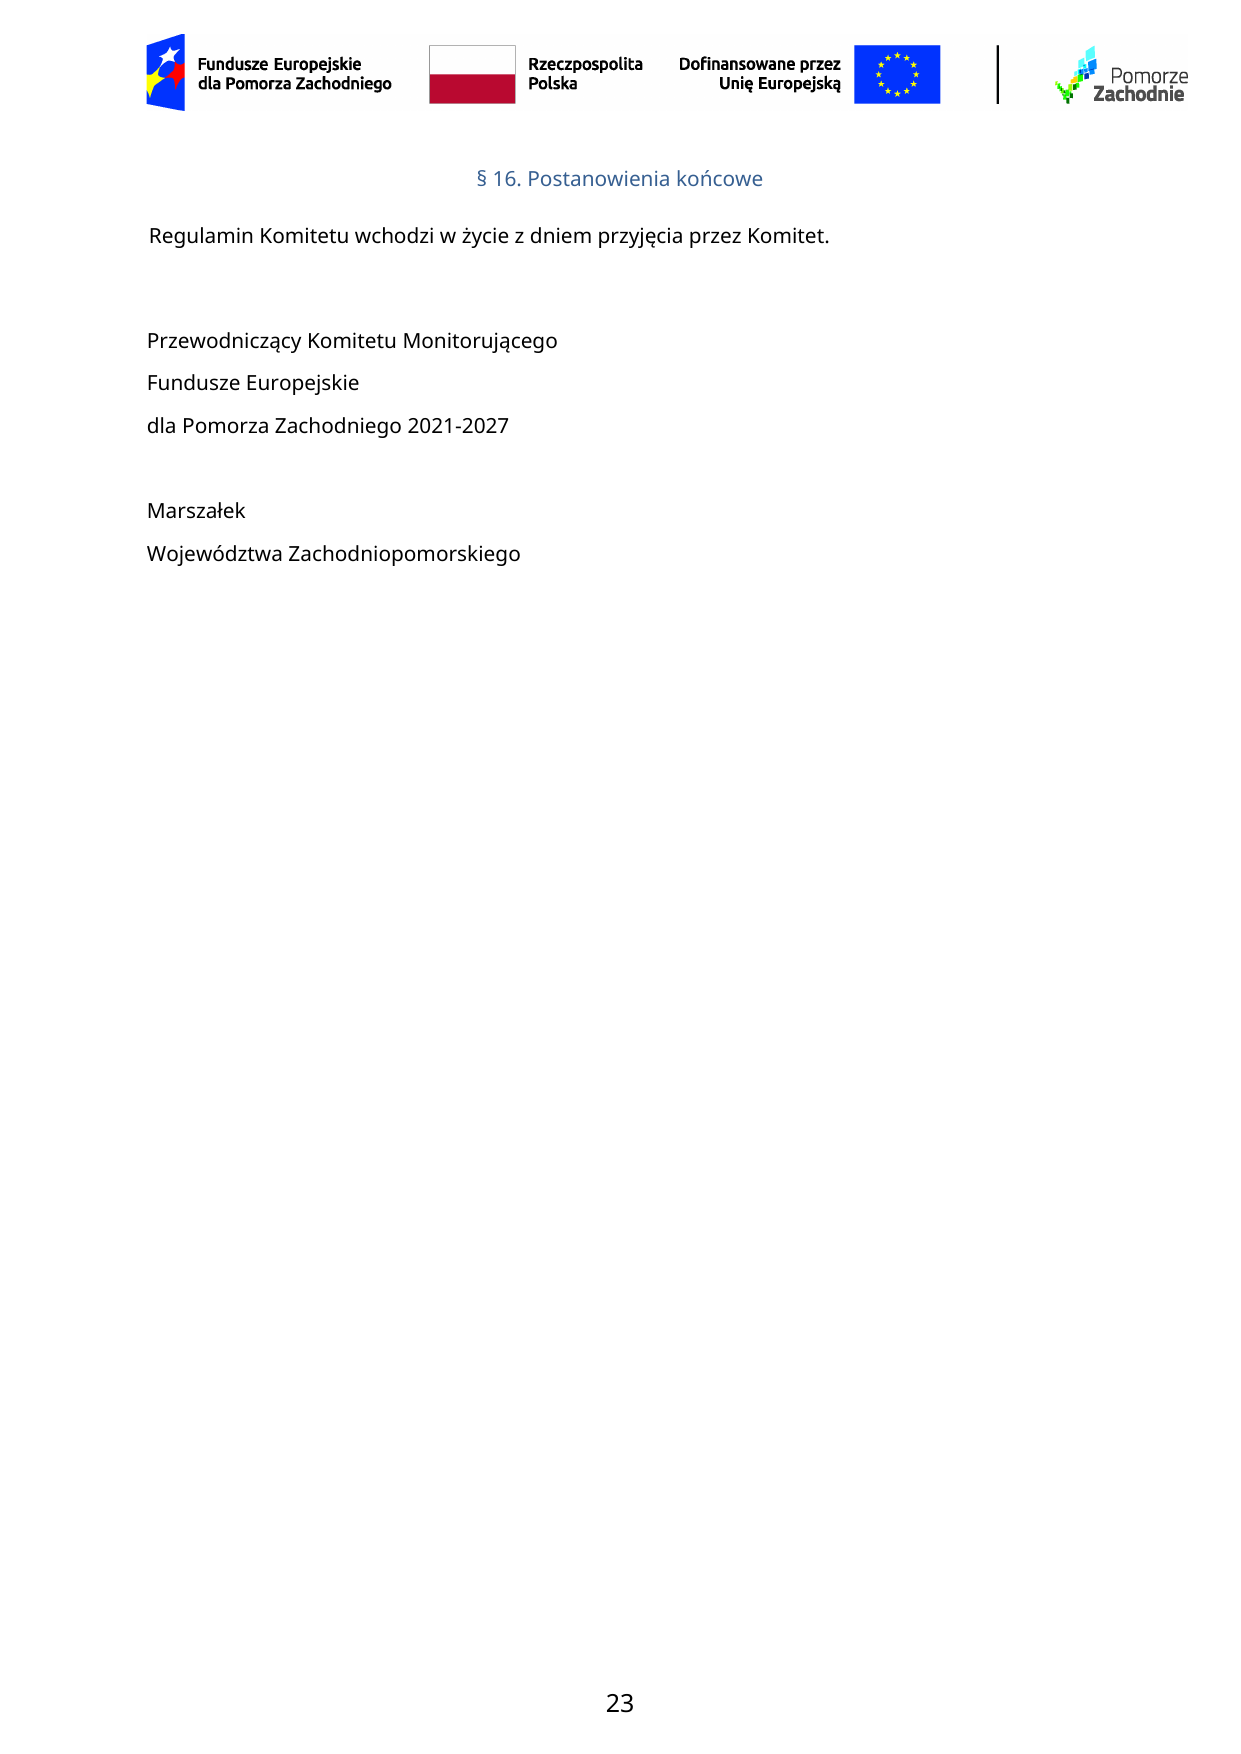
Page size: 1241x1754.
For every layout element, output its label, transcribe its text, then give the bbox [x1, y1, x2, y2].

subtitle § 16. Postanowienia końcowe [147, 164, 1093, 193]
text Marszałek [147, 496, 1093, 525]
text Województwa Zachodniopomorskiego [147, 539, 1093, 567]
text Fundusze Europejskie [147, 368, 1093, 397]
text Regulamin Komitetu wchodzi w życie z dniem przyjęcia przez Komitet. [149, 221, 1093, 250]
text Przewodniczący Komitetu Monitorującego [147, 326, 1093, 354]
picture [146, 34, 1188, 111]
text dla Pomorza Zachodniego 2021-2027 [147, 411, 1093, 439]
